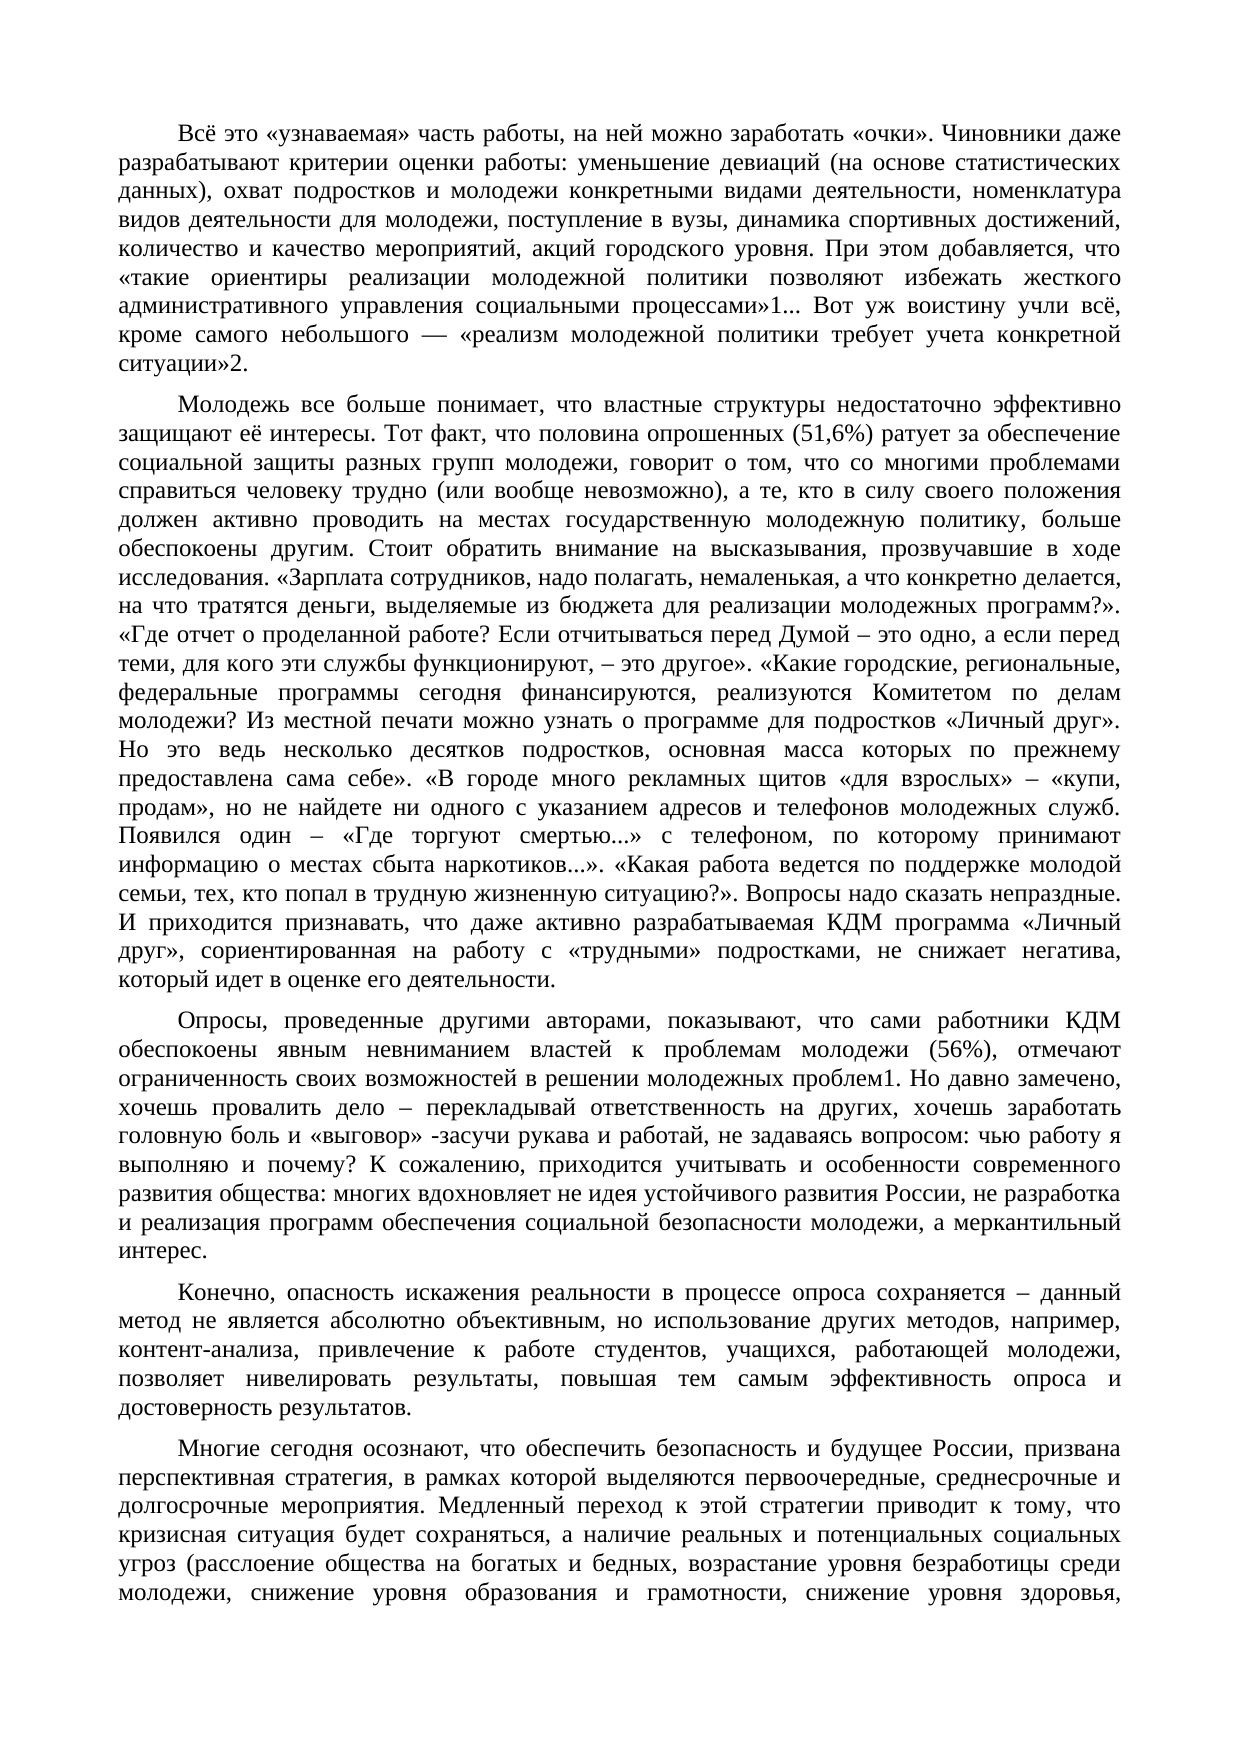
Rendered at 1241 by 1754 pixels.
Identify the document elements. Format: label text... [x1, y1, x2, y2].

text Конечно, опасность искажения реальности в процессе опроса сохраняется – данный метод не является абсолютно объективным, но использование других методов, например, контент-анализа, привлечение к работе студентов, учащихся, работающей молодежи, позволяет нивелировать результаты, повышая тем самым эффективность опроса и достоверность результатов. [118, 1277, 1122, 1421]
text Молодежь все больше понимает, что властные структуры недостаточно эффективно защищают её интересы. Тот факт, что половина опрошенных (51,6%) ратует за обеспечение социальной защиты разных групп молодежи, говорит о том, что со многими проблемами справиться человеку трудно (или вообще невозможно), а те, кто в силу своего положения должен активно проводить на местах государственную молодежную политику, больше обеспокоены другим. Стоит обратить внимание на высказывания, прозвучавшие в ходе исследования. «Зарплата сотрудников, надо полагать, немаленькая, а что конкретно делается, на что тратятся деньги, выделяемые из бюджета для реализации молодежных программ?». «Где отчет о проделанной работе? Если отчитываться перед Думой – это одно, а если перед теми, для кого эти службы функционируют, – это другое». «Какие городские, региональные, федеральные программы сегодня финансируются, реализуются Комитетом по делам молодежи? Из местной печати можно узнать о программе для подростков «Личный друг». Но это ведь несколько десятков подростков, основная масса которых по прежнему предоставлена сама себе». «В городе много рекламных щитов «для взрослых» – «купи, продам», но не найдете ни одного с указанием адресов и телефонов молодежных служб. Появился один – «Где торгуют смертью...» с телефоном, по которому принимают информацию о местах сбыта наркотиков...». «Какая работа ведется по поддержке молодой семьи, тех, кто попал в трудную жизненную ситуацию?». Вопросы надо сказать непраздные. И приходится признавать, что даже активно разрабатываемая КДМ программа «Личный друг», сориентированная на работу с «трудными» подростками, не снижает негатива, который идет в оценке его деятельности. [118, 389, 1122, 993]
text Опросы, проведенные другими авторами, показывают, что сами работники КДМ обеспокоены явным невниманием властей к проблемам молодежи (56%), отмечают ограниченность своих возможностей в решении молодежных проблем1. Но давно замечено, хочешь провалить дело – перекладывай ответственность на других, хочешь заработать головную боль и «выговор» -засучи рукава и работай, не задаваясь вопросом: чью работу я выполняю и почему? К сожалению, приходится учитывать и особенности современного развития общества: многих вдохновляет не идея устойчивого развития России, не разработка и реализация программ обеспечения социальной безопасности молодежи, а меркантильный интерес. [118, 1006, 1122, 1264]
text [118, 1433, 1122, 1606]
text Всё это «узнаваемая» часть работы, на ней можно заработать «очки». Чиновники даже разрабатывают критерии оценки работы: уменьшение девиаций (на основе статистических данных), охват подростков и молодежи конкретными видами деятельности, номенклатура видов деятельности для молодежи, поступление в вузы, динамика спортивных достижений, количество и качество мероприятий, акций городского уровня. При этом добавляется, что «такие ориентиры реализации молодежной политики позволяют избежать жесткого административного управления социальными процессами»1... Вот уж воистину учли всё, кроме самого небольшого — «реализм молодежной политики требует учета конкретной ситуации»2. [118, 118, 1122, 377]
